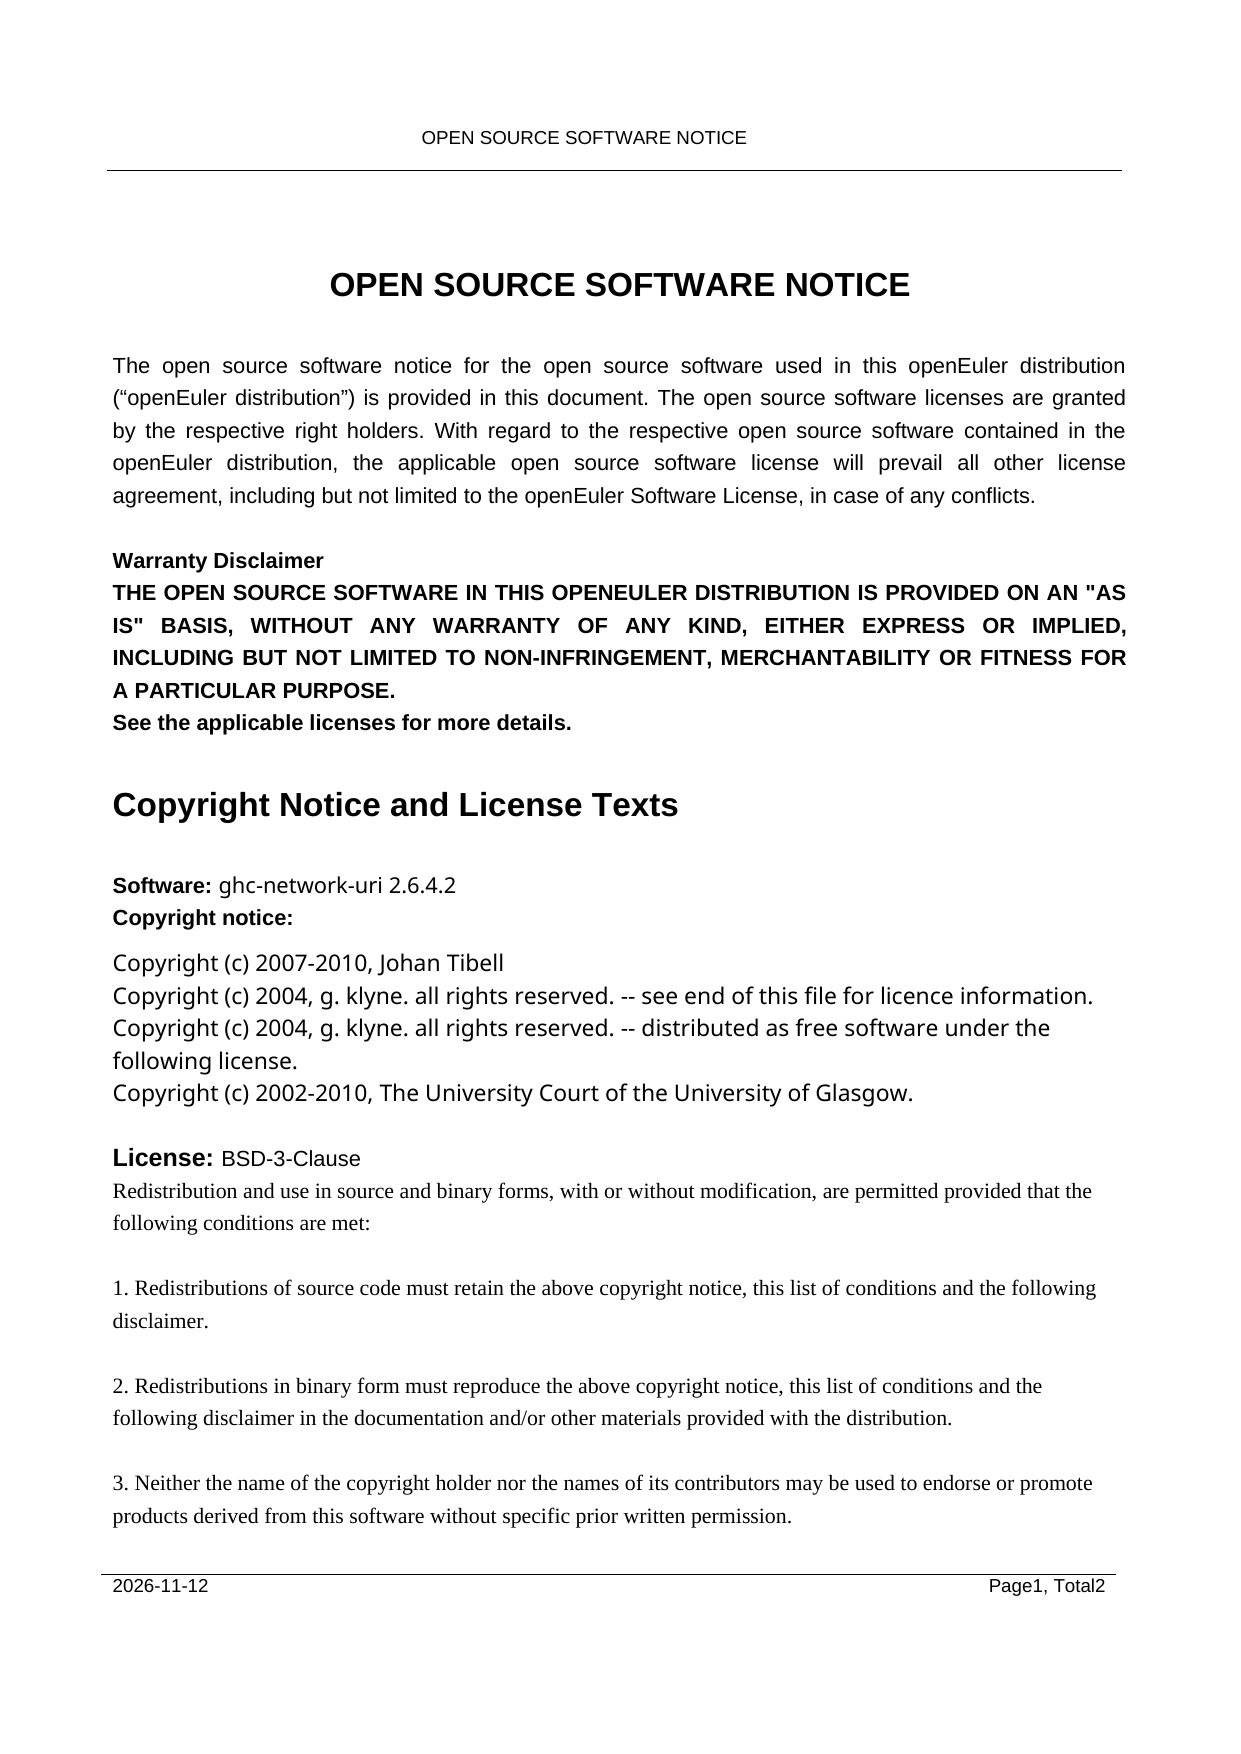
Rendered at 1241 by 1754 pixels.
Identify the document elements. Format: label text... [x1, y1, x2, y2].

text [112, 1174, 1128, 1532]
title Software: ghc-network-uri 2.6.4.2 [112, 869, 1128, 901]
text License: BSD-3-Clause [112, 1142, 1128, 1174]
text Copyright notice: [112, 901, 1128, 934]
text THE OPEN SOURCE SOFTWARE IN THIS OPENEULER DISTRIBUTION IS PROVIDED ON AN "AS IS" BASIS, WITHOUT ANY WARRANTY OF ANY KIND, EITHER EXPRESS OR IMPLIED, INCLUDING BUT NOT LIMITED TO NON-INFRINGEMENT, MERCHANTABILITY OR FITNESS FOR A PARTICULAR PURPOSE. See the applicable licenses for more details. [112, 576, 1128, 739]
text OPEN SOURCE SOFTWARE NOTICE [112, 251, 1128, 316]
text Warranty Disclaimer [112, 544, 1128, 576]
text Copyright (c) 2007-2010, Johan Tibell Copyright (c) 2004, g. klyne. all rights reserved. -- see end of this file for licence information. Copyright (c) 2004, g. klyne. all rights reserved. -- distributed as free software under the following license. Copyright (c) 2002-2010, The University Court of the University of Glasgow. [112, 947, 1128, 1142]
text The open source software notice for the open source software used in this openEuler distribution (“openEuler distribution”) is provided in this document. The open source software licenses are granted by the respective right holders. With regard to the respective open source software contained in the openEuler distribution, the applicable open source software license will prevail all other license agreement, including but not limited to the openEuler Software License, in case of any conflicts. [112, 349, 1128, 511]
text Copyright Notice and License Texts [112, 771, 1128, 836]
